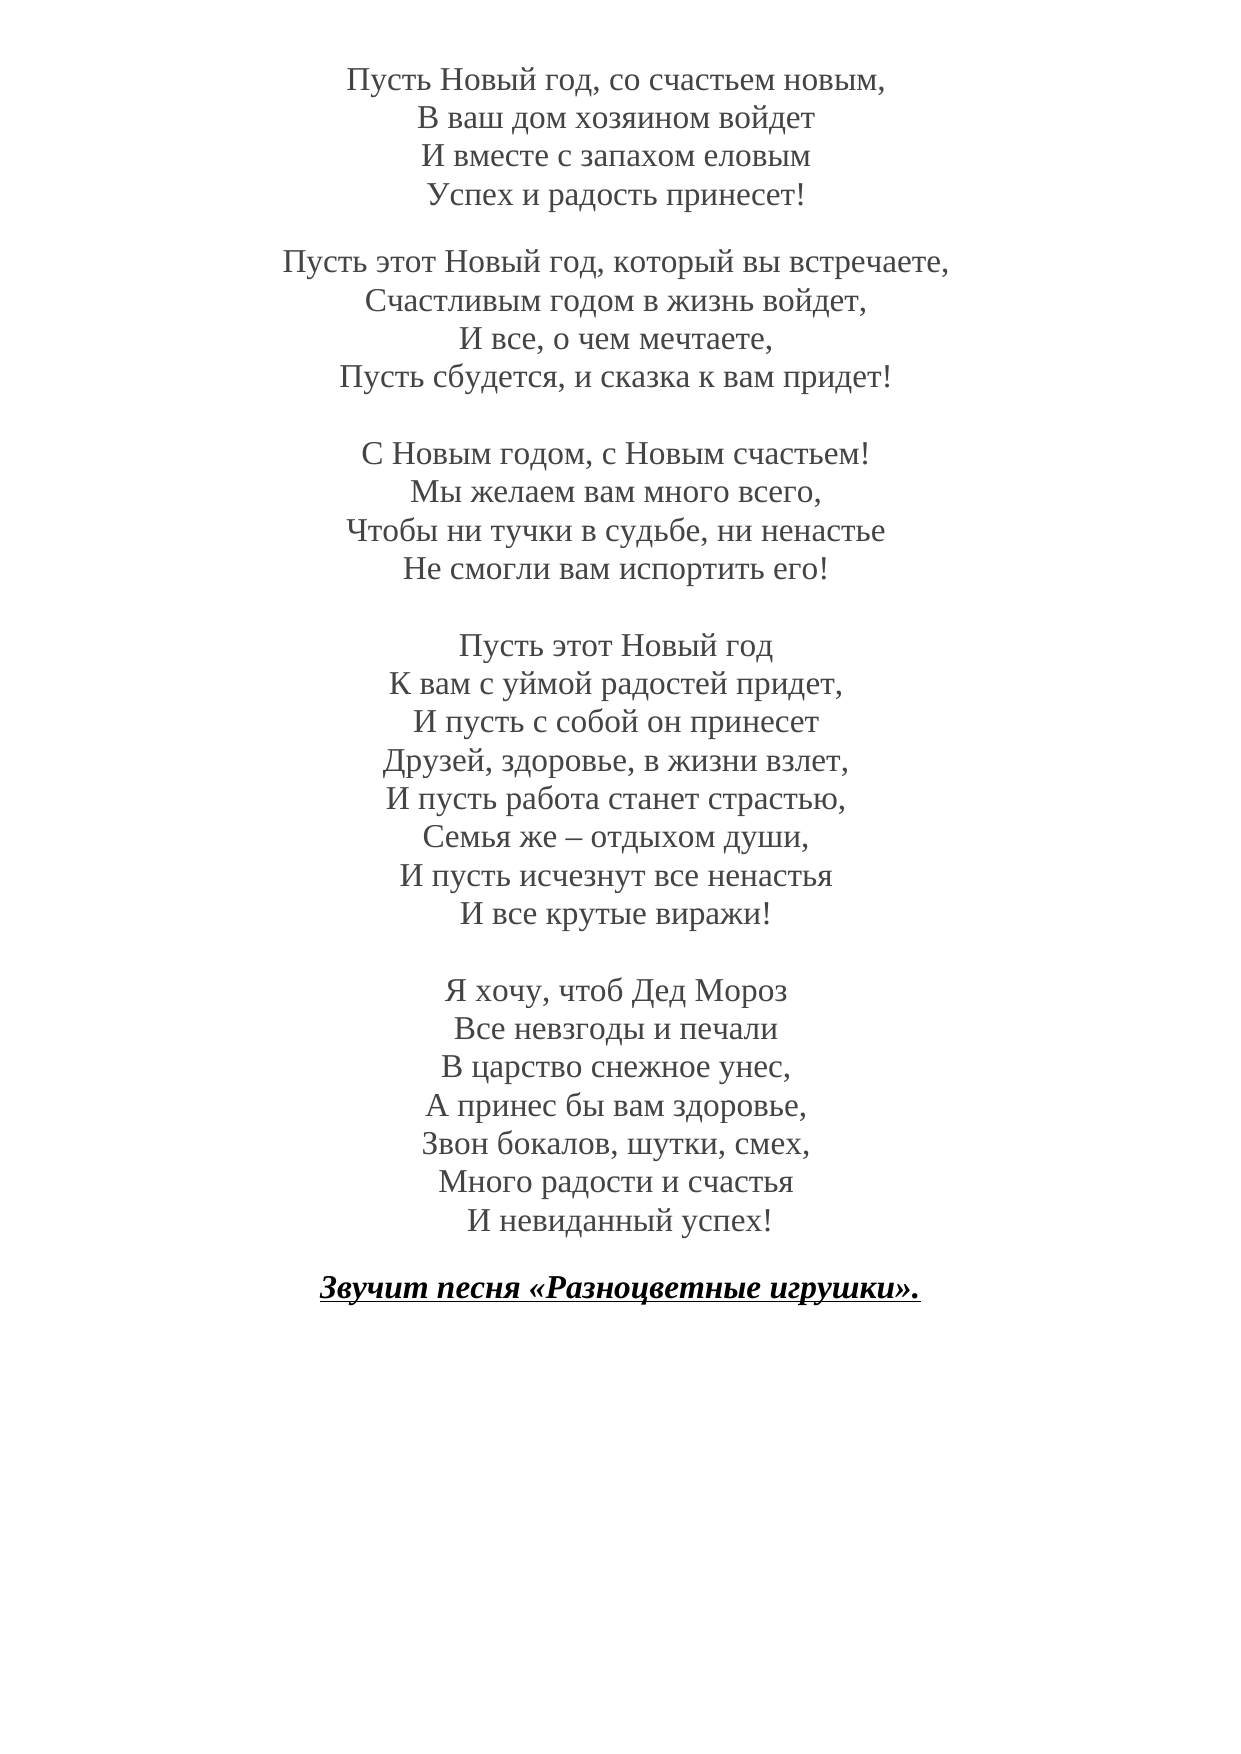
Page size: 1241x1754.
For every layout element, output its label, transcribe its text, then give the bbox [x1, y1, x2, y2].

text Звучит песня «Разноцветные игрушки». [89, 1267, 1152, 1306]
text Пусть этот Новый год, который вы встречаете, Счастливым годом в жизнь войдет, И все, о чем мечтаете, Пусть сбудется, и сказка к вам придет! С Новым годом, с Новым счастьем! Мы желаем вам много всего, Чтобы ни тучки в судьбе, ни ненастье Не смогли вам испортить его! Пусть этот Новый год К вам с уймой радостей придет, И пусть с собой он принесет Друзей, здоровье, в жизни взлет, И пусть работа станет страстью, Семья же – отдыхом души, И пусть исчезнут все ненастья И все крутые виражи! Я хочу, чтоб Дед Мороз Все невзгоды и печали В царство снежное унес, А принес бы вам здоровье, Звон бокалов, шутки, смех, Много радости и счастья И невиданный успех! [89, 242, 1152, 1238]
